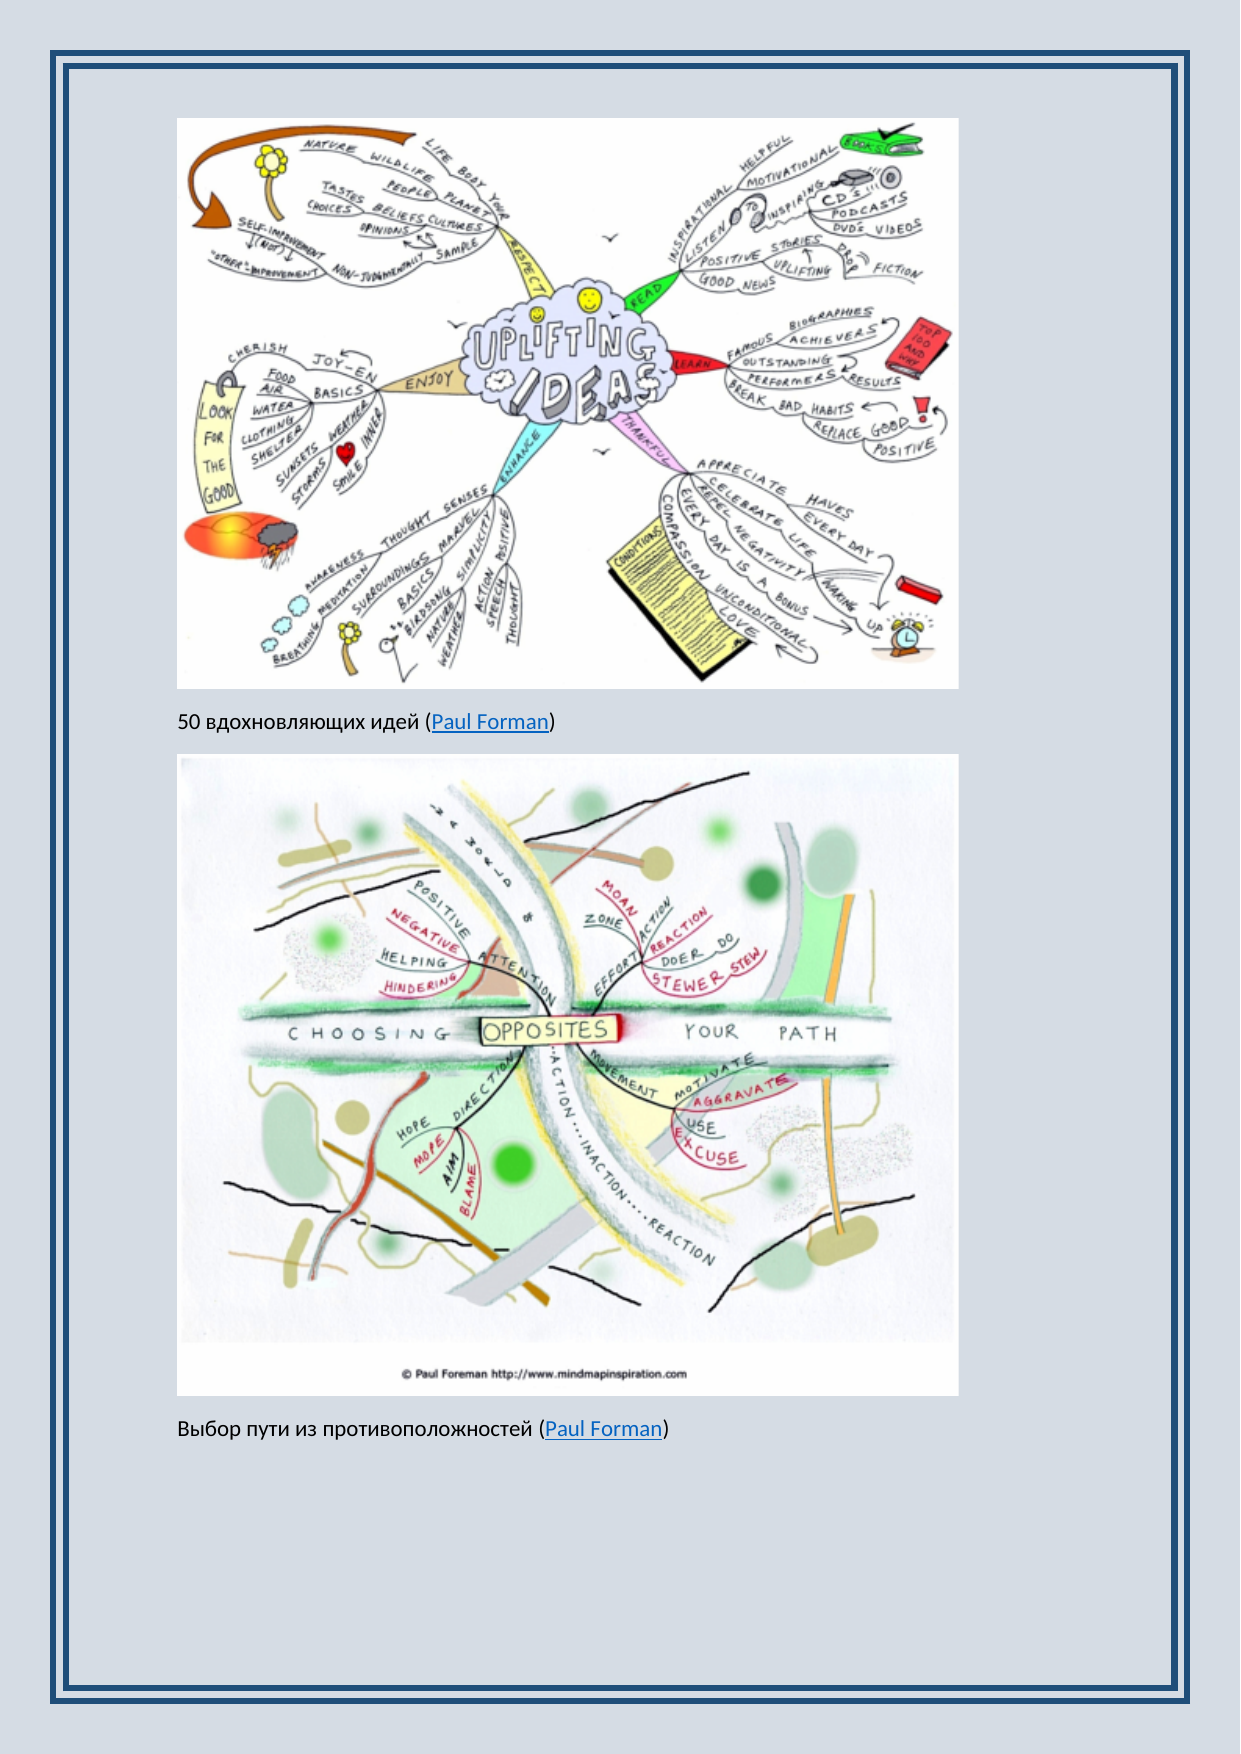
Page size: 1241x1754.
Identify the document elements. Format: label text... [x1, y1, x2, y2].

text Выбор пути из противоположностей (Paul Forman) [177, 1414, 1152, 1442]
text 50 вдохновляющих идей (Paul Forman) [177, 707, 1152, 735]
picture [177, 754, 959, 1396]
picture [177, 118, 959, 689]
